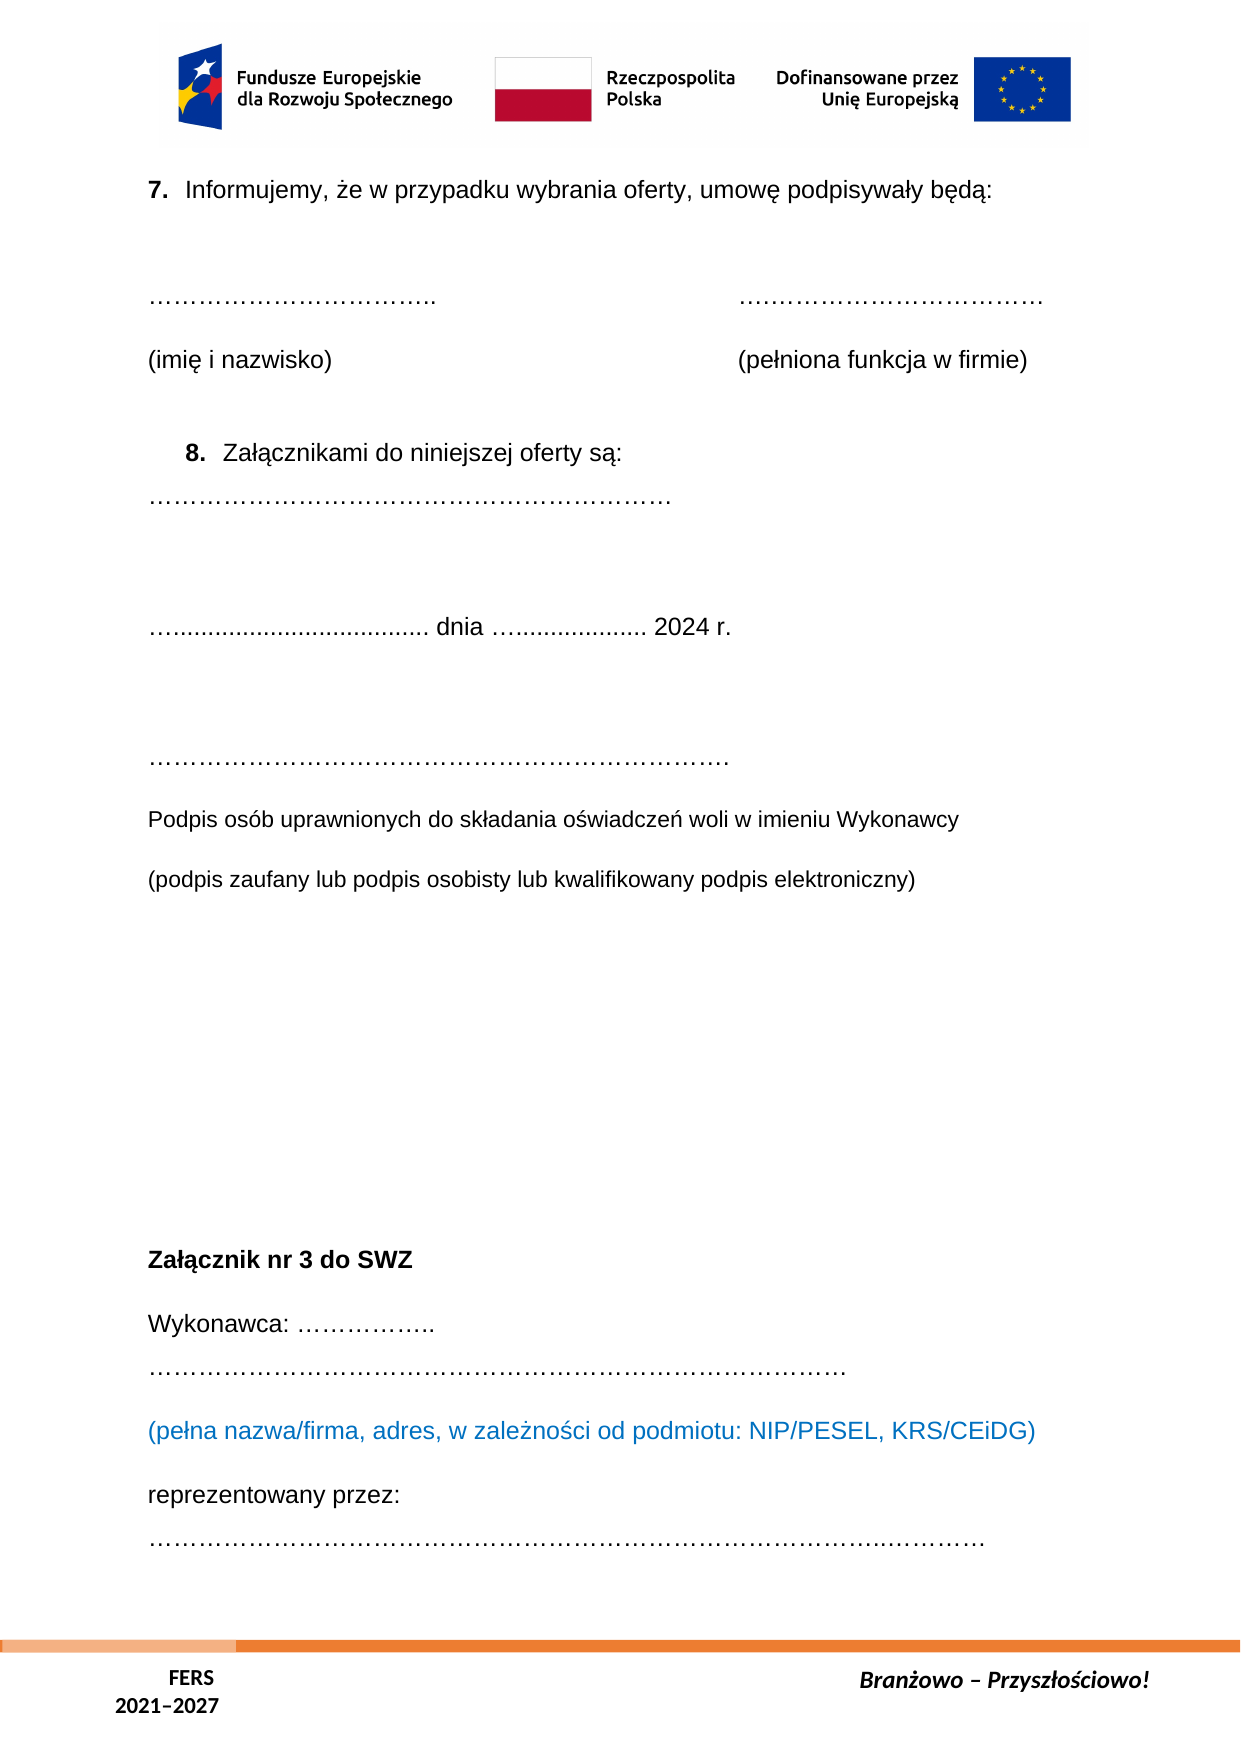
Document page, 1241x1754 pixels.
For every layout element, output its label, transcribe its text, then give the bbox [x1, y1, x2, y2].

text …………………………….. ….…………………………… [148, 281, 1093, 309]
text …..................................... dnia …................... 2024 r. [148, 611, 1093, 640]
text Podpis osób uprawnionych do składania oświadczeń woli w imieniu Wykonawcy [148, 806, 1093, 832]
text (pełna nazwa/firma, adres, w zależności od podmiotu: NIP/PESEL, KRS/CEiDG) [148, 1416, 1093, 1444]
text Załącznik nr 3 do SWZ [148, 1245, 1093, 1273]
list Informujemy, że w przypadku wybrania oferty, umowę podpisywały będą: [148, 132, 1093, 204]
text ……………………………………………………………. [148, 742, 1093, 771]
text (podpis zaufany lub podpis osobisty lub kwalifikowany podpis elektroniczny) [148, 866, 1093, 893]
text reprezentowany przez: ……………………………………………………………………………..………… [148, 1480, 1093, 1552]
text ……………………………………………………… [148, 481, 1093, 509]
text Wykonawca: ……………..………………………………………………………………………… [148, 1309, 1093, 1381]
list Załącznikami do niniejszej oferty są: [185, 438, 1093, 466]
text (imię i nazwisko) (pełniona funkcja w firmie) [148, 344, 1093, 373]
picture [157, 22, 1088, 148]
